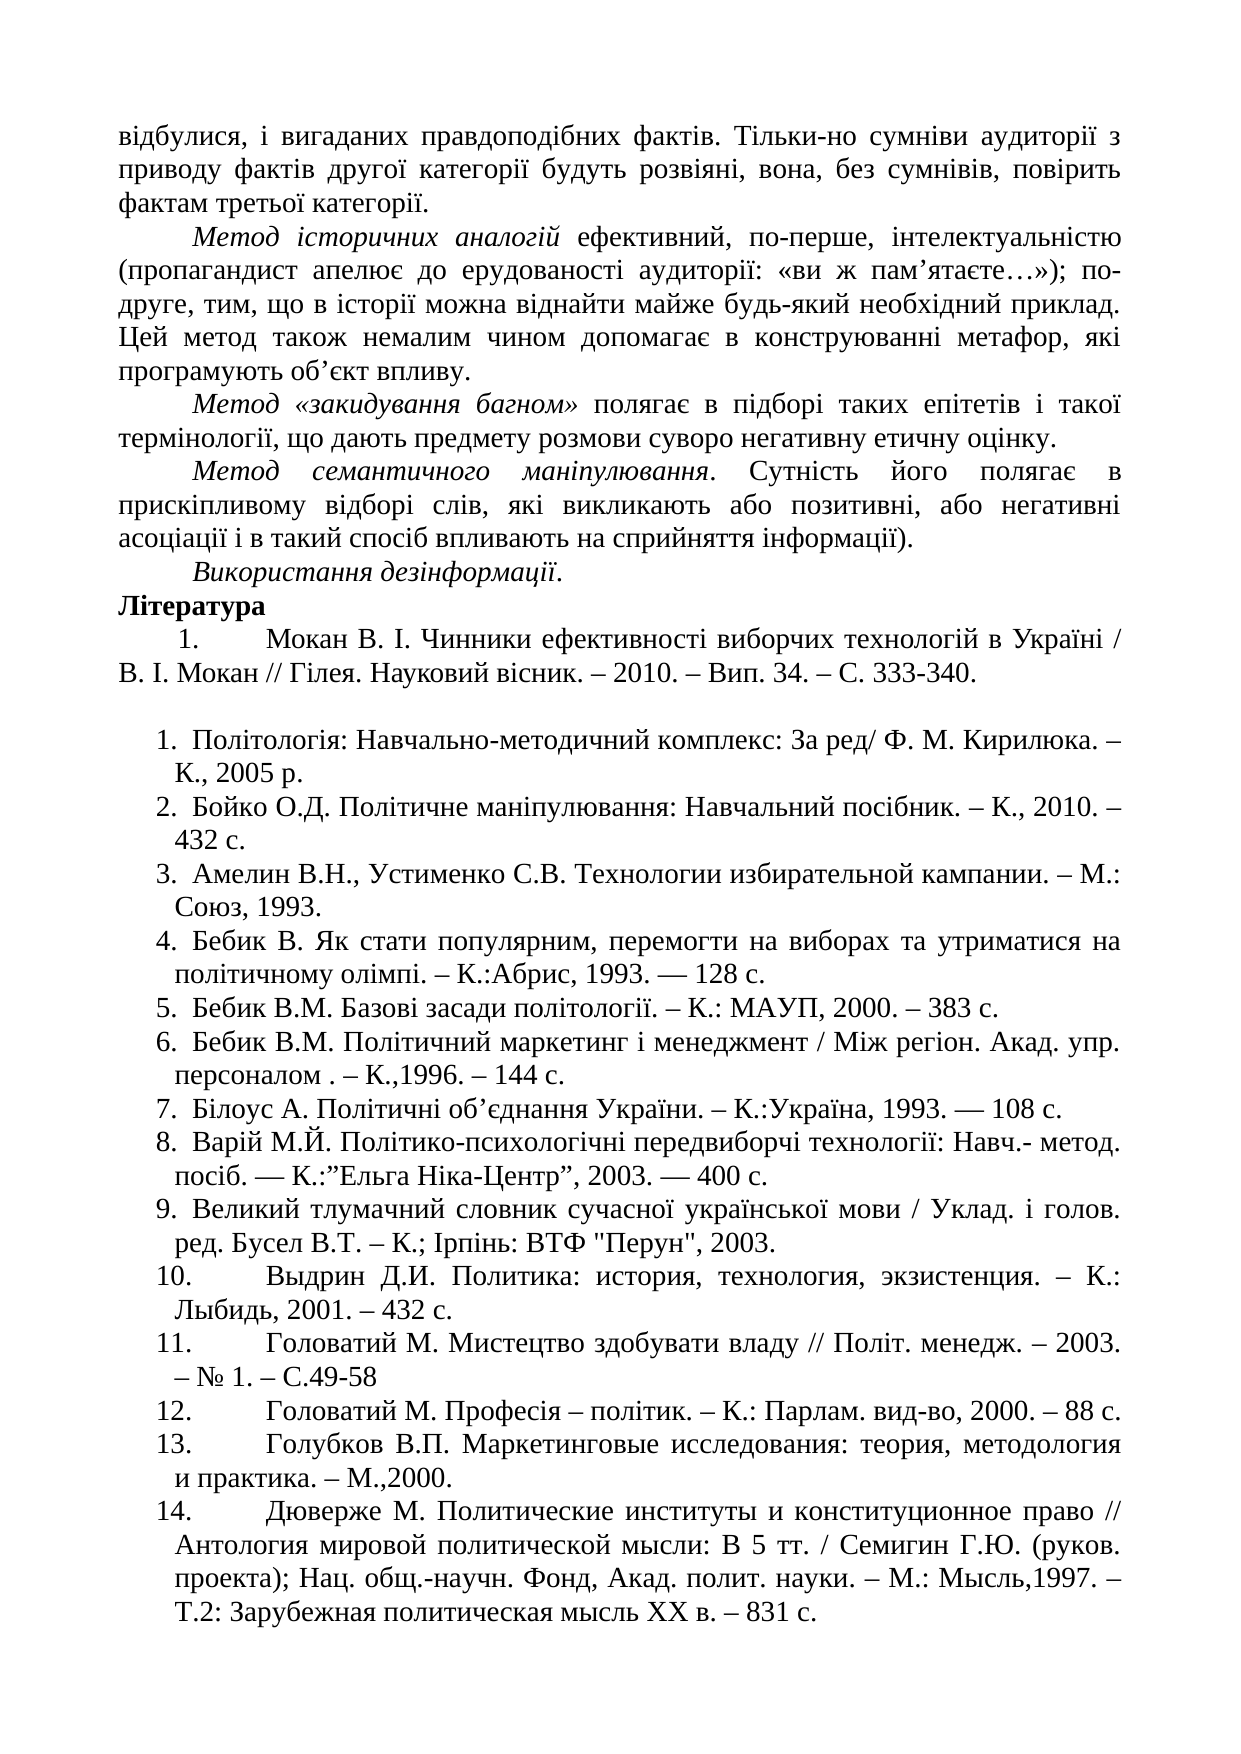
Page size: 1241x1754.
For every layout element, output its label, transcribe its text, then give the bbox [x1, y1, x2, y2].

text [118, 118, 1122, 219]
list Варій М.Й. Політико-психологічні передвиборчі технології: Навч.- метод. посіб. — К.:”Ельга Ніка-Центр”, 2003. — 400 с. [156, 1124, 1122, 1191]
list Бебик В.М. Політичний маркетинг і менеджмент / Між регіон. Акад. упр. персоналом . – К.,1996. – 144 с. [156, 1024, 1122, 1091]
text Література [118, 588, 1122, 621]
list Амелин В.Н., Устименко С.В. Технологии избирательной кампании. – М.: Союз, 1993. [156, 856, 1122, 923]
list Выдрин Д.И. Политика: история, технология, экзистенция. – К.: Лыбидь, 2001. – 432 с. [156, 1258, 1122, 1326]
list Дюверже М. Политические институты и конституционное право // Антология мировой политической мысли: В 5 тт. / Семигин Г.Ю. (руков. проекта); Нац. общ.-научн. Фонд, Акад. полит. науки. – М.: Мысль,1997. – Т.2: Зарубежная политическая мысль ХХ в. – 831 с. [156, 1493, 1122, 1627]
list Політологія: Навчально-методичний комплекс: За ред/ Ф. М. Кирилюка. – К., 2005 р. [156, 722, 1122, 789]
list Великий тлумачний словник сучасної української мови / Уклад. і голов. ред. Бусел В.Т. – К.; Ірпінь: ВТФ "Перун", 2003. [156, 1191, 1122, 1258]
list Бебик В.М. Базові засади політології. – К.: МАУП, 2000. – 383 с. [156, 990, 1122, 1024]
list Голубков В.П. Маркетинговые исследования: теория, методология и практика. – М.,2000. [156, 1426, 1122, 1493]
list Мокан В. І. Чинники ефективності виборчих технологій в Україні / В. І. Мокан // Гілея. Науковий вісник. – 2010. – Вип. 34. – С. 333-340. [118, 621, 1122, 688]
list Головатий М. Професія – політик. – К.: Парлам. вид-во, 2000. – 88 c. [156, 1393, 1122, 1426]
list Головатий М. Мистецтво здобувати владу // Політ. менедж. – 2003. – № 1. – С.49-58 [156, 1326, 1122, 1393]
text Метод історичних аналогій ефективний, по-перше, інтелектуальністю (пропагандист апелює до ерудованості аудиторії: «ви ж пам’ятаєте…»); по-друге, тим, що в історії можна віднайти майже будь-який необхідний приклад. Цей метод також немалим чином допомагає в конструюванні метафор, які програмують об’єкт впливу. [118, 219, 1122, 386]
list Бойко О.Д. Політичне маніпулювання: Навчальний посібник. – К., 2010. – 432 с. [156, 789, 1122, 856]
text Метод «закидування багном» полягає в підборі таких епітетів і такої термінології, що дають предмету розмови суворо негативну етичну оцінку. [118, 386, 1122, 453]
text Використання дезінформації. [118, 554, 1122, 588]
text Метод семантичного маніпулювання. Сутність його полягає в прискіпливому відборі слів, які викликають або позитивні, або негативні асоціації і в такий спосіб впливають на сприйняття інформації). [118, 453, 1122, 554]
list Білоус А. Політичні об’єднання України. – К.:Україна, 1993. — 108 с. [156, 1091, 1122, 1124]
list Бебик В. Як стати популярним, перемогти на виборах та утриматися на політичному олімпі. – К.:Абрис, 1993. — 128 с. [156, 923, 1122, 990]
